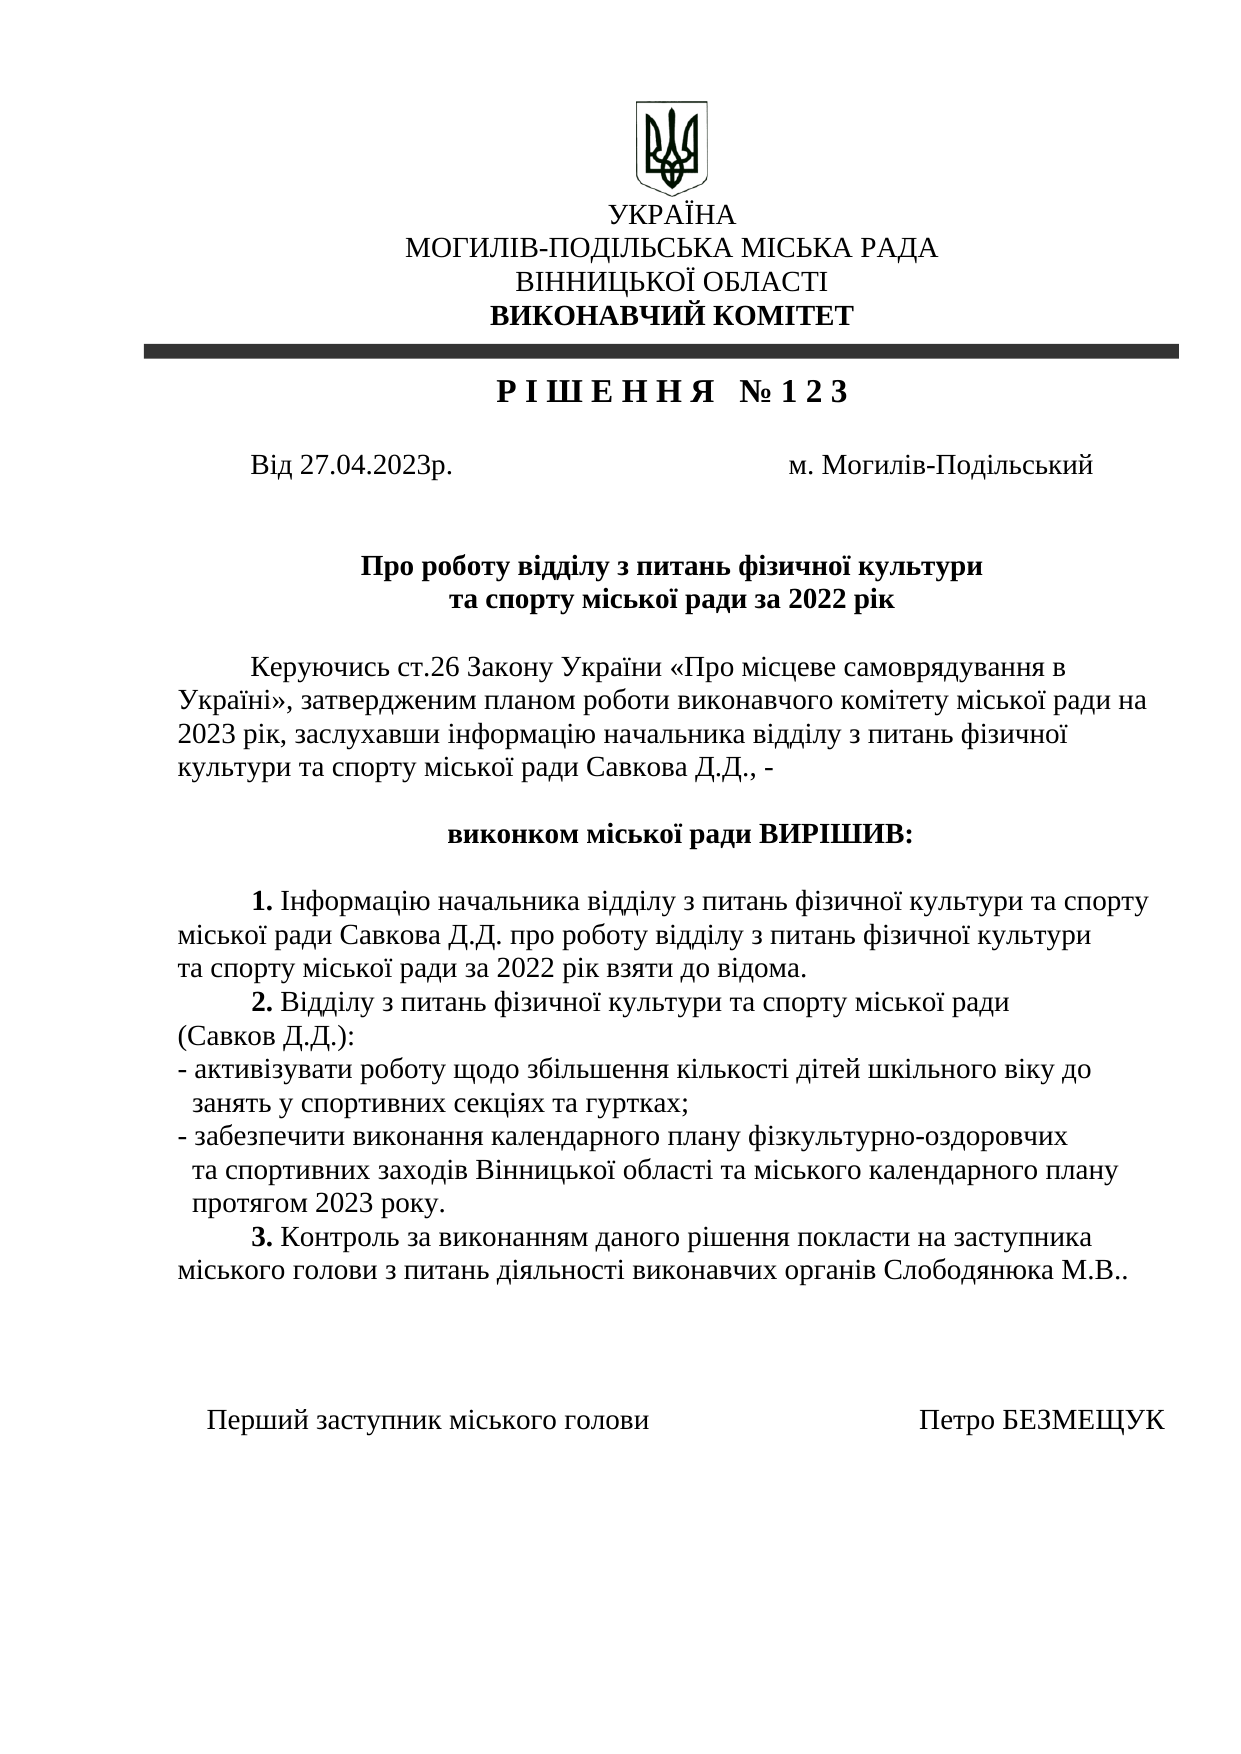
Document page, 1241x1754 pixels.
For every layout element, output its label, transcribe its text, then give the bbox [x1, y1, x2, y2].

text Керуючись ст.26 Закону України «Про місцеве самоврядування в Україні», затвердженим планом роботи виконавчого комітету міської ради на 2023 рік, заслухавши інформацію начальника відділу з питань фізичної культури та спорту міської ради Савкова Д.Д., - [177, 649, 1167, 783]
text та спорту міської ради за 2022 рік [177, 582, 1167, 615]
text протягом 2023 року. [177, 1185, 1167, 1219]
text - активізувати роботу щодо збільшення кількості дітей шкільного віку до [177, 1051, 1167, 1085]
text Перший заступник міського голови Петро БЕЗМЕЩУК [177, 1402, 1167, 1436]
text міської ради Савкова Д.Д. про роботу відділу з питань фізичної культури [177, 917, 1167, 951]
text ВИКОНАВЧИЙ КОМІТЕТ [177, 298, 1167, 331]
picture [636, 101, 708, 197]
text РІШЕННЯ №123 [177, 359, 1167, 410]
text - забезпечити виконання календарного плану фізкультурно-оздоровчих [177, 1118, 1167, 1152]
text занять у спортивних секціях та гуртках; [177, 1085, 1167, 1118]
text 2. Відділу з питань фізичної культури та спорту міської ради [177, 984, 1167, 1018]
text виконком міської ради ВИРІШИВ: [177, 816, 1167, 850]
text та спорту міської ради за 2022 рік взяти до відома. [177, 951, 1167, 984]
text та спортивних заходів Вінницької області та міського календарного плану [177, 1152, 1167, 1185]
text Від 27.04.2023р. м. Могилів-Подільський [177, 447, 1167, 481]
text Про роботу відділу з питань фізичної культури [177, 548, 1167, 582]
text 3. Контроль за виконанням даного рішення покласти на заступника міського голови з питань діяльності виконавчих органів Слободянюка М.В.. [177, 1219, 1167, 1286]
text (Савков Д.Д.): [177, 1018, 1167, 1051]
text УКРАЇНА МОГИЛІВ-ПОДІЛЬСЬКА МІСЬКА РАДА ВІННИЦЬКОЇ ОБЛАСТІ [177, 197, 1167, 298]
text 1. Інформацію начальника відділу з питань фізичної культури та спорту [177, 883, 1167, 917]
